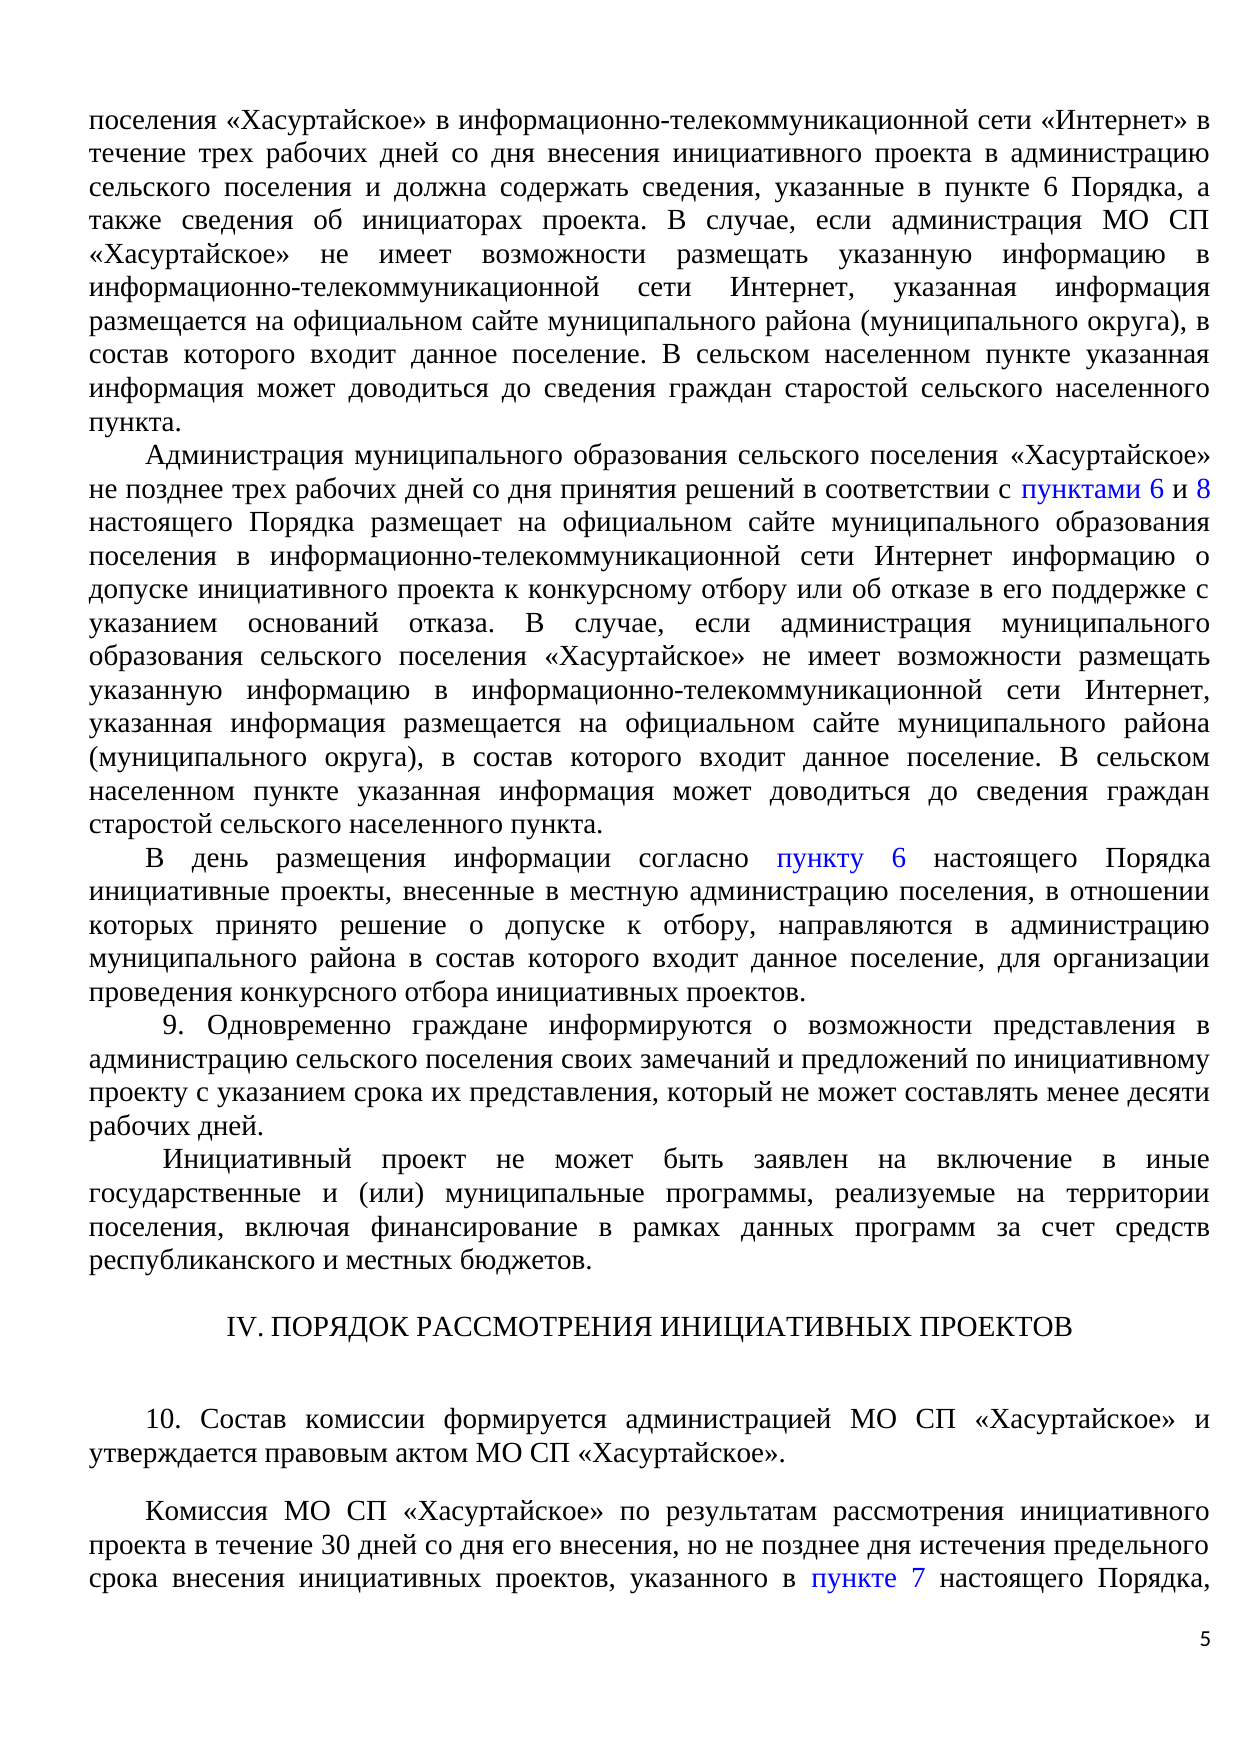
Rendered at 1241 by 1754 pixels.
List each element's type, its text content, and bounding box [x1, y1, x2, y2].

list Одновременно граждане информируются о возможности представления в администрацию сельского поселения своих замечаний и предложений по инициативному проекту с указанием срока их представления, который не может составлять менее десяти рабочих дней. [89, 1007, 1211, 1142]
text Администрация муниципального образования сельского поселения «Хасуртайское» не позднее трех рабочих дней со дня принятия решений в соответствии с пунктами 6 и 8 настоящего Порядка размещает на официальном сайте муниципального образования поселения в информационно-телекоммуникационной сети Интернет информацию о допуске инициативного проекта к конкурсному отбору или об отказе в его поддержке с указанием оснований отказа. В случае, если администрация муниципального образования сельского поселения «Хасуртайское» не имеет возможности размещать указанную информацию в информационно-телекоммуникационной сети Интернет, указанная информация размещается на официальном сайте муниципального района (муниципального округа), в состав которого входит данное поселение. В сельском населенном пункте указанная информация может доводиться до сведения граждан старостой сельского населенного пункта. [89, 437, 1211, 840]
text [89, 1493, 1211, 1594]
text 10. Состав комиссии формируется администрацией МО СП «Хасуртайское» и утверждается правовым актом МО СП «Хасуртайское». [89, 1401, 1211, 1468]
text В день размещения информации согласно пункту 6 настоящего Порядка инициативные проекты, внесенные в местную администрацию поселения, в отношении которых принято решение о допуске к отбору, направляются в администрацию муниципального района в состав которого входит данное поселение, для организации проведения конкурсного отбора инициативных проектов. [89, 840, 1211, 1007]
text Инициативный проект не может быть заявлен на включение в иные государственные и (или) муниципальные программы, реализуемые на территории поселения, включая финансирование в рамках данных программ за счет средств республиканского и местных бюджетов. [89, 1142, 1211, 1276]
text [89, 102, 1211, 437]
title ПОРЯДОК РАССМОТРЕНИЯ ИНИЦИАТИВНЫХ ПРОЕКТОВ [89, 1309, 1211, 1343]
